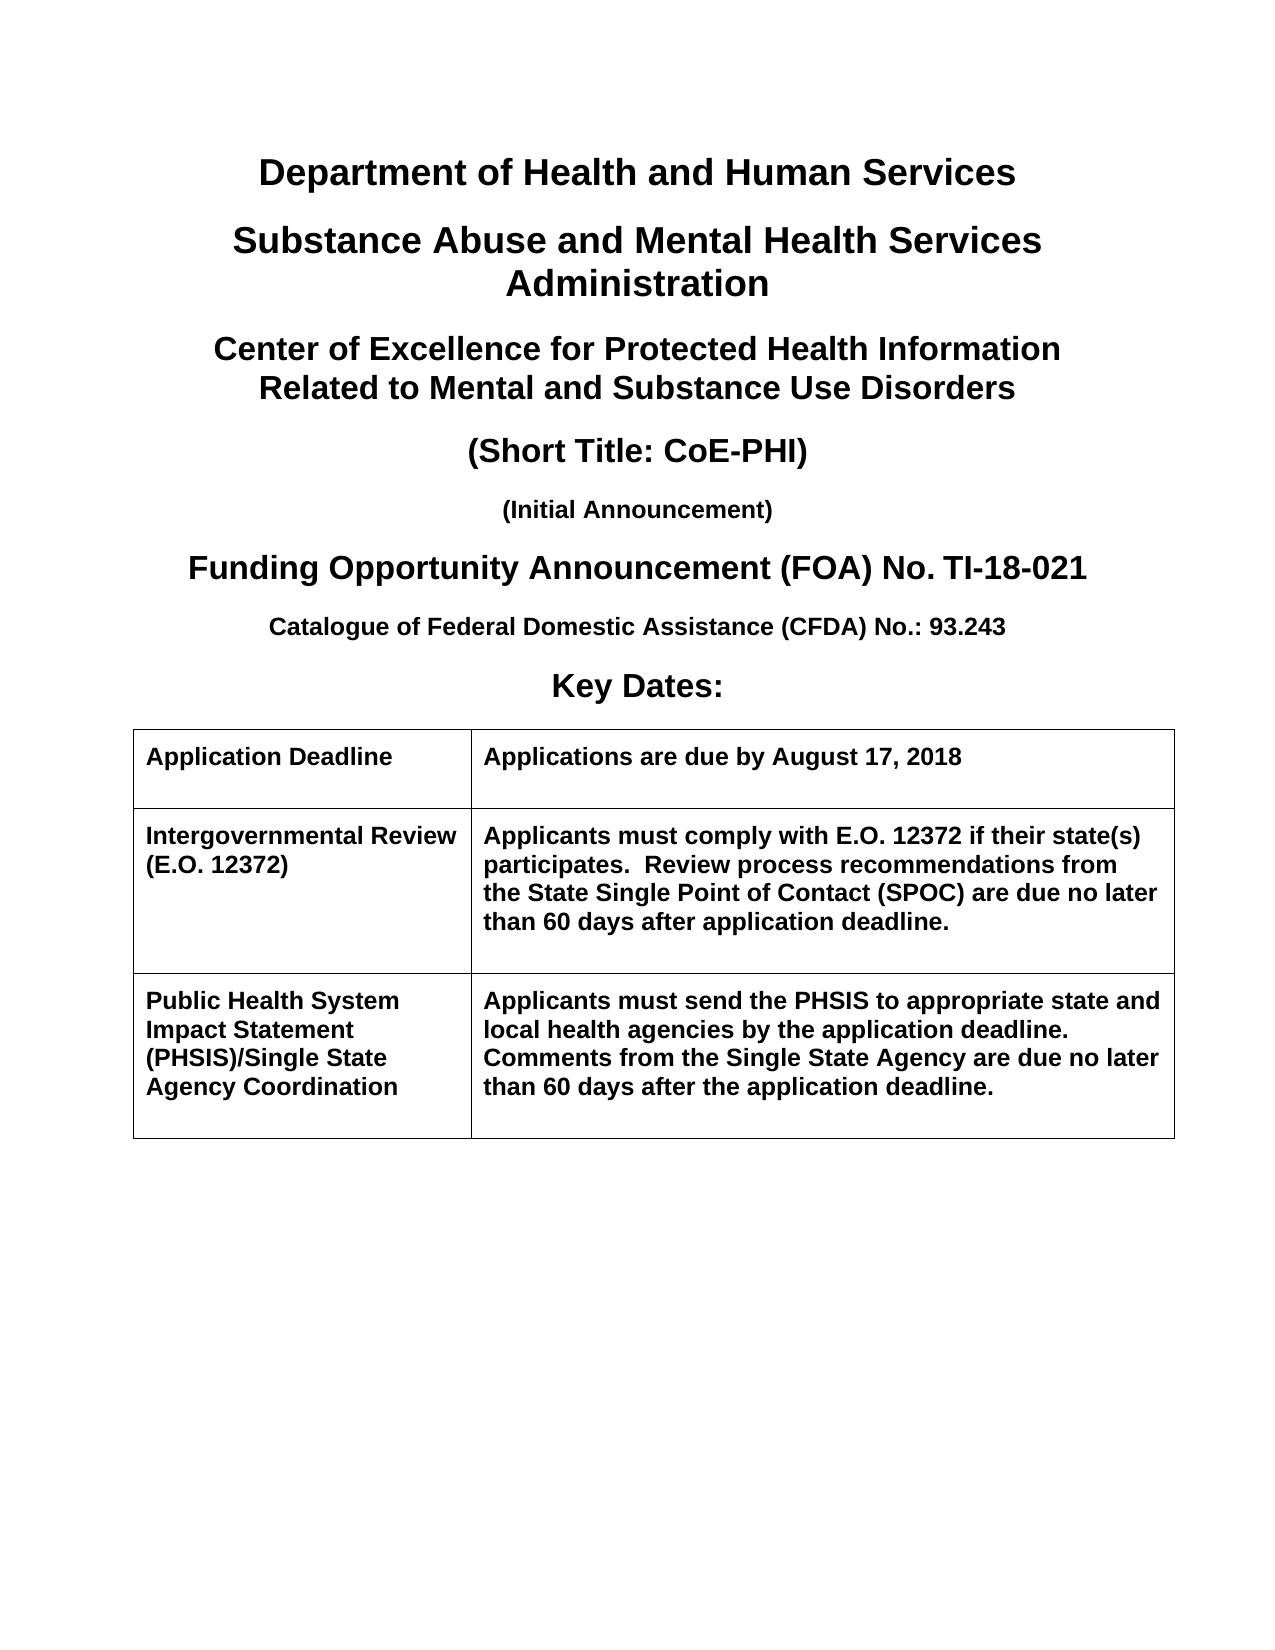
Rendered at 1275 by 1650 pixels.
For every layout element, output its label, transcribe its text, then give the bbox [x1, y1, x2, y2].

table_cell Applicants must send the PHSIS to appropriate state and local health agencies by the application deadline. Comments from the Single State Agency are due no later than 60 days after the application deadline. [472, 974, 1174, 1138]
table_cell Applicants must comply with E.O. 12372 if their state(s) participates. Review process recommendations from the State Single Point of Contact (SPOC) are due no later than 60 days after application deadline. [472, 809, 1174, 973]
text Catalogue of Federal Domestic Assistance (CFDA) No.: 93.243 [150, 612, 1125, 641]
title Substance Abuse and Mental Health Services Administration [150, 218, 1125, 304]
table_cell Public Health System Impact Statement (PHSIS)/Single State Agency Coordination [134, 974, 471, 1138]
subtitle Center of Excellence for Protected Health Information Related to Mental and Substance Use Disorders [150, 329, 1125, 406]
title Department of Health and Human Services [150, 150, 1125, 193]
table_cell Intergovernmental Review (E.O. 12372) [134, 809, 471, 973]
text Funding Opportunity Announcement (FOA) No. TI-18-021 [150, 548, 1125, 587]
subtitle (Short Title: CoE-PHI) [150, 431, 1125, 470]
subtitle (Initial Announcement) [150, 495, 1125, 523]
table_header Application Deadline [134, 730, 471, 808]
subtitle Key Dates: [150, 666, 1125, 704]
table_header Applications are due by August 17, 2018 [472, 730, 1174, 808]
